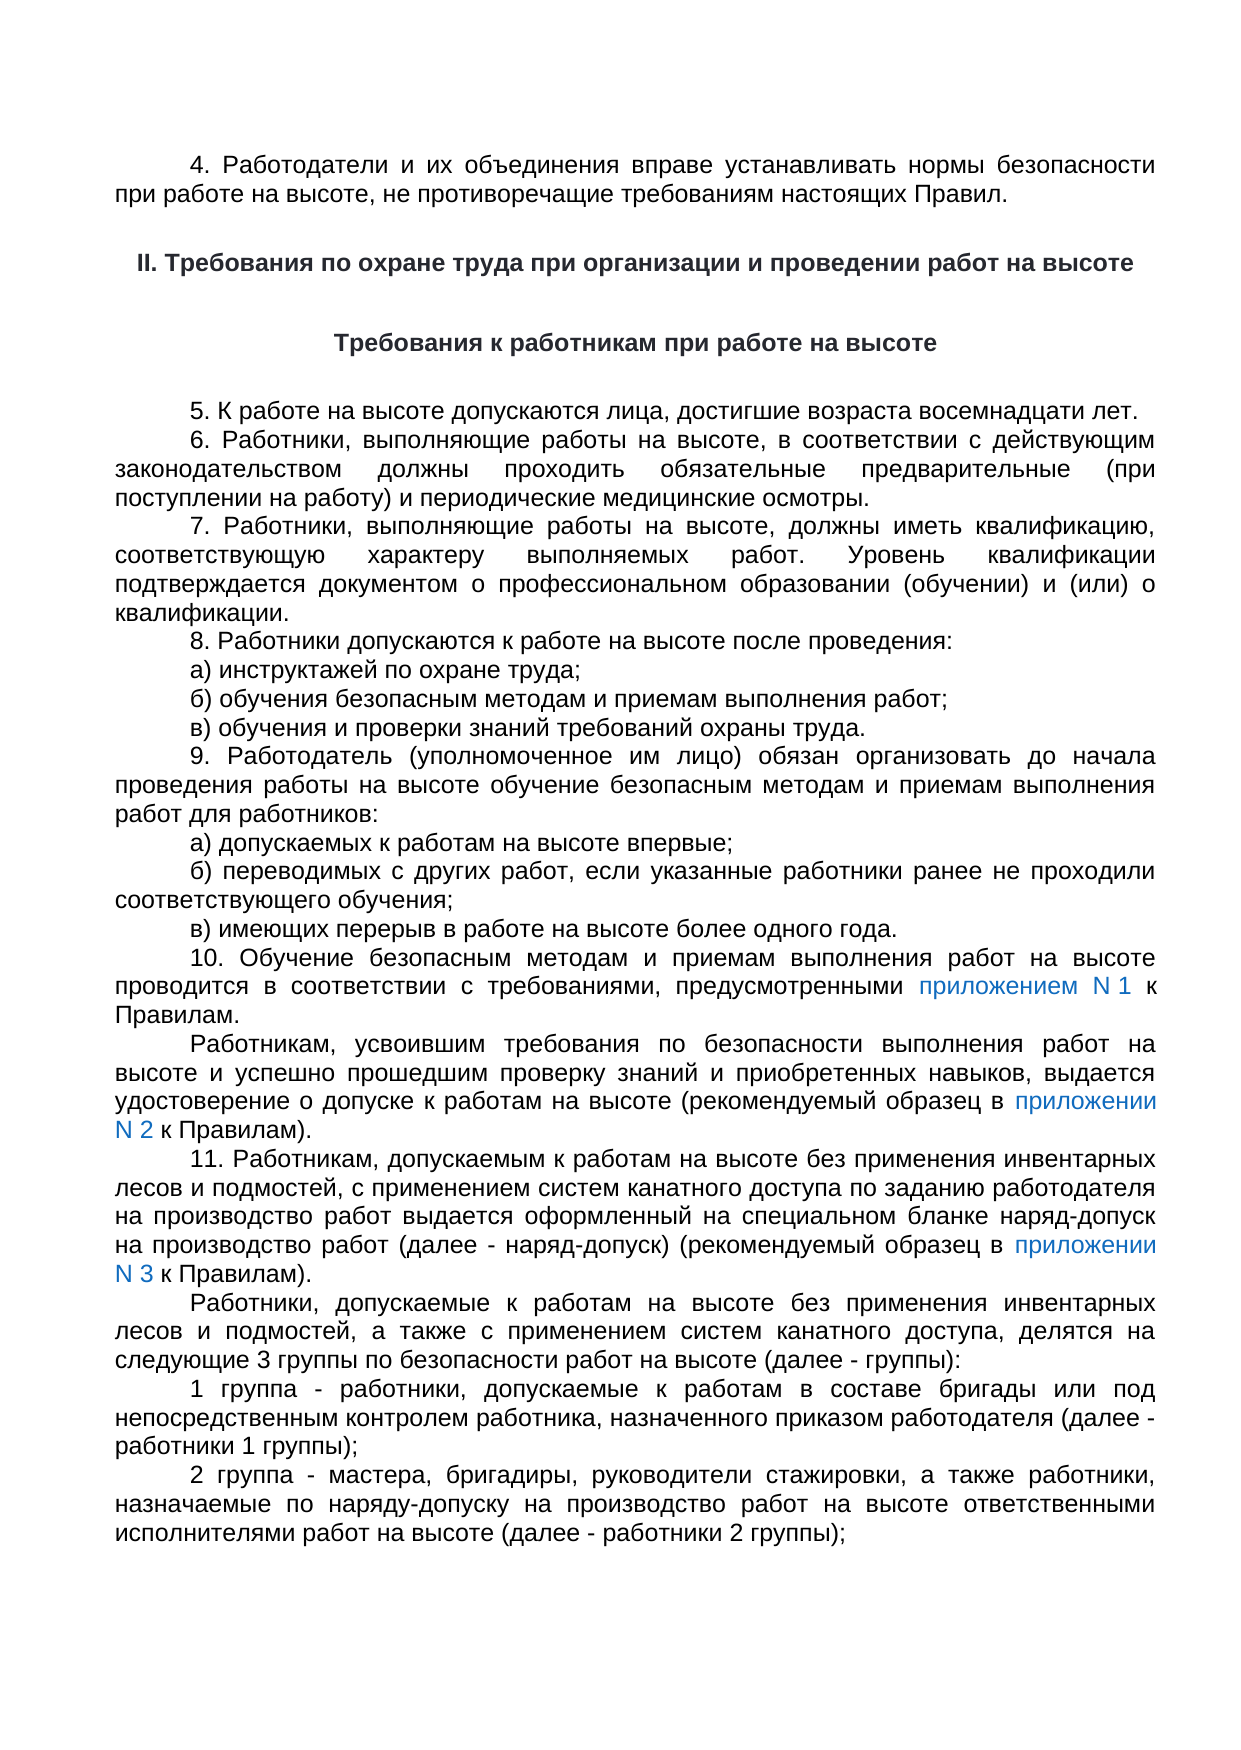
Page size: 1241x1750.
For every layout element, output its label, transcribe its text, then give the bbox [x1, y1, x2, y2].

text 6. Работники, выполняющие работы на высоте, в соответствии с действующим законодательством должны проходить обязательные предварительные (при поступлении на работу) и периодические медицинские осмотры. [114, 425, 1157, 511]
text Работникам, усвоившим требования по безопасности выполнения работ на высоте и успешно прошедшим проверку знаний и приобретенных навыков, выдается удостоверение о допуске к работам на высоте (рекомендуемый образец в приложении N 2 к Правилам). [114, 1029, 1157, 1144]
text 11. Работникам, допускаемым к работам на высоте без применения инвентарных лесов и подмостей, с применением систем канатного доступа по заданию работодателя на производство работ выдается оформленный на специальном бланке наряд-допуск на производство работ (далее - наряд-допуск) (рекомендуемый образец в приложении N 3 к Правилам). [114, 1144, 1157, 1287]
text а) инструктажей по охране труда; [114, 655, 1157, 684]
text б) обучения безопасным методам и приемам выполнения работ; [114, 684, 1157, 712]
subtitle Требования к работникам при работе на высоте [114, 327, 1157, 356]
text в) обучения и проверки знаний требований охраны труда. [114, 712, 1157, 741]
text 10. Обучение безопасным методам и приемам выполнения работ на высоте проводится в соответствии с требованиями, предусмотренными приложением N 1 к Правилам. [114, 942, 1157, 1029]
text 1 группа - работники, допускаемые к работам в составе бригады или под непосредственным контролем работника, назначенного приказом работодателя (далее - работники 1 группы); [114, 1374, 1157, 1460]
subtitle II. Требования по охране труда при организации и проведении работ на высоте [114, 247, 1157, 276]
text в) имеющих перерыв в работе на высоте более одного года. [114, 914, 1157, 942]
text 7. Работники, выполняющие работы на высоте, должны иметь квалификацию, соответствующую характеру выполняемых работ. Уровень квалификации подтверждается документом о профессиональном образовании (обучении) и (или) о квалификации. [114, 511, 1157, 626]
text 5. К работе на высоте допускаются лица, достигшие возраста восемнадцати лет. [114, 396, 1157, 425]
text 9. Работодатель (уполномоченное им лицо) обязан организовать до начала проведения работы на высоте обучение безопасным методам и приемам выполнения работ для работников: [114, 741, 1157, 827]
text а) допускаемых к работам на высоте впервые; [114, 827, 1157, 856]
text 8. Работники допускаются к работе на высоте после проведения: [114, 626, 1157, 655]
text б) переводимых с других работ, если указанные работники ранее не проходили соответствующего обучения; [114, 856, 1157, 914]
text 4. Работодатели и их объединения вправе устанавливать нормы безопасности при работе на высоте, не противоречащие требованиям настоящих Правил. [114, 150, 1157, 207]
text Работники, допускаемые к работам на высоте без применения инвентарных лесов и подмостей, а также с применением систем канатного доступа, делятся на следующие 3 группы по безопасности работ на высоте (далее - группы): [114, 1287, 1157, 1374]
text 2 группа - мастера, бригадиры, руководители стажировки, а также работники, назначаемые по наряду-допуску на производство работ на высоте ответственными исполнителями работ на высоте (далее - работники 2 группы); [114, 1460, 1157, 1546]
